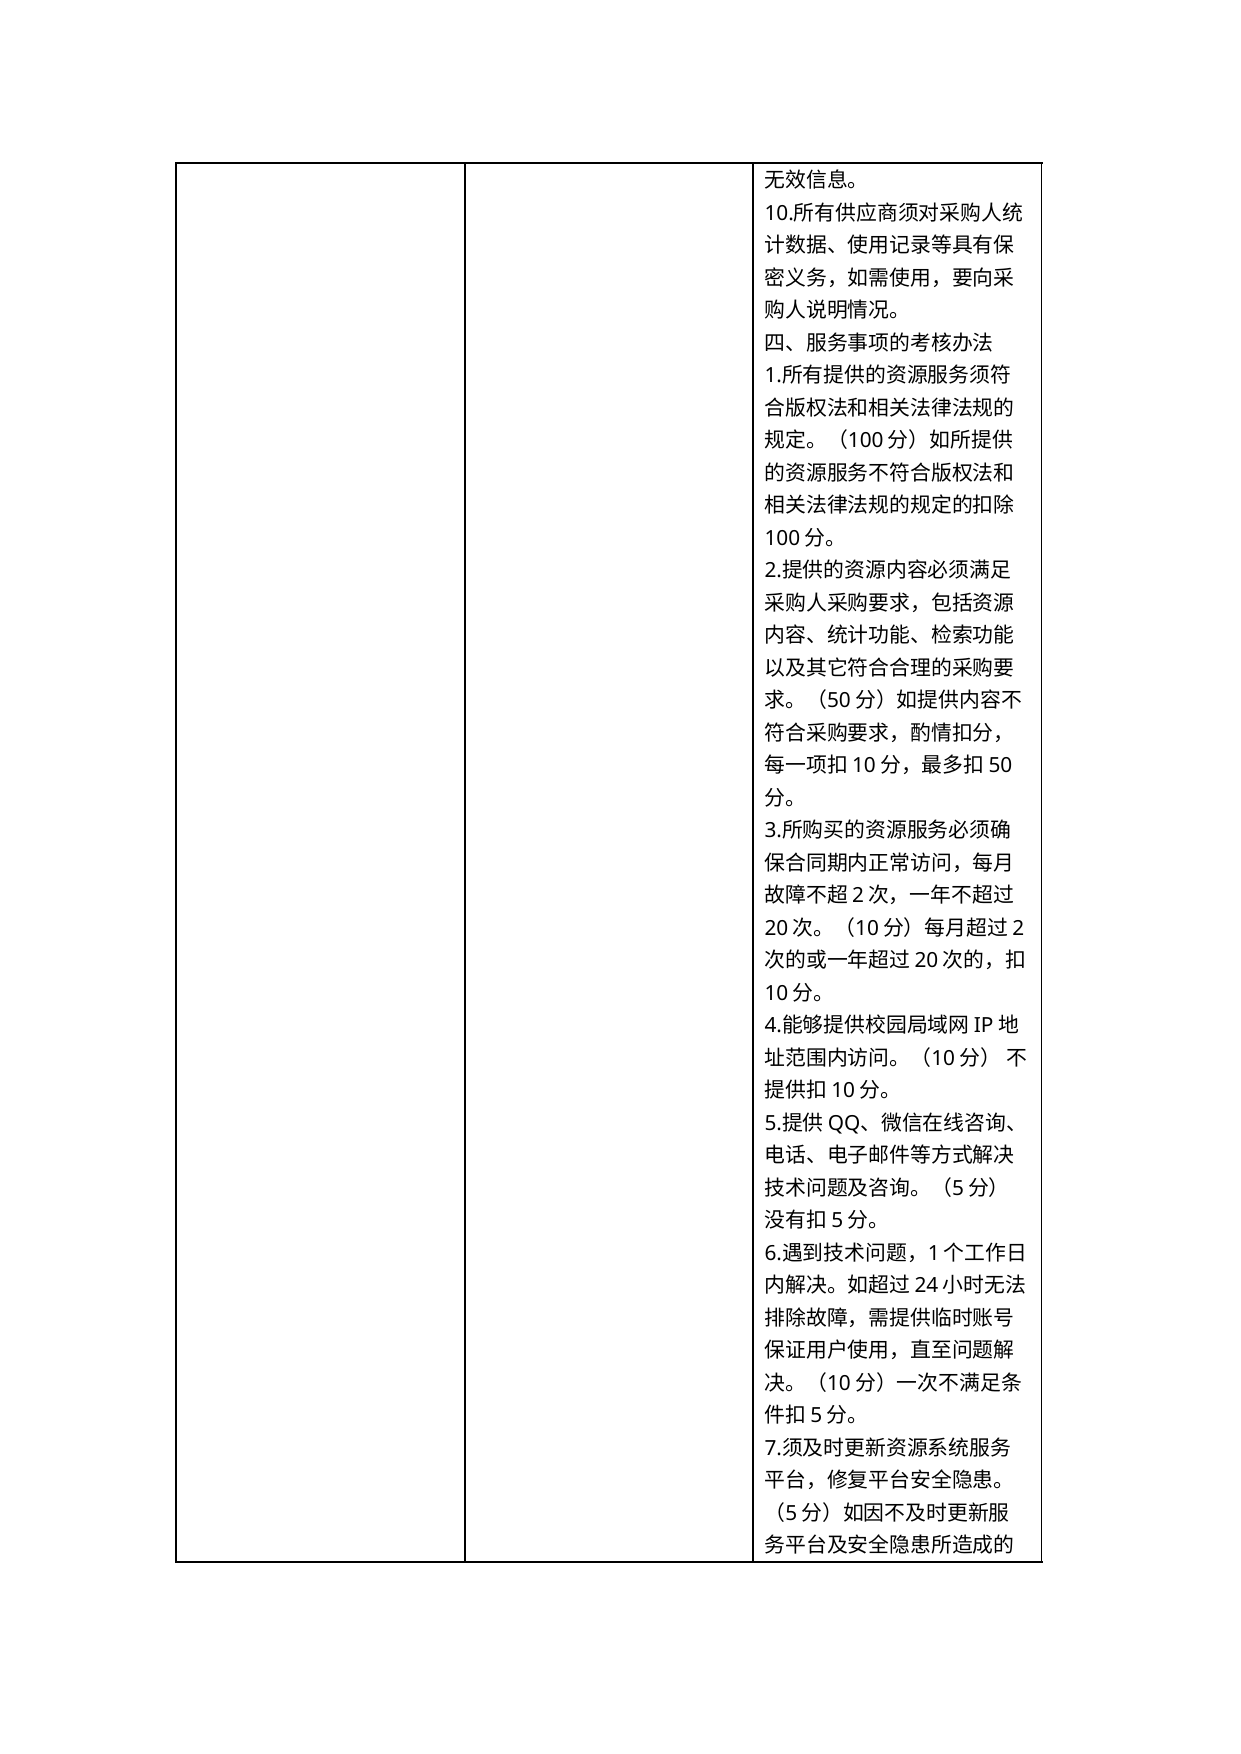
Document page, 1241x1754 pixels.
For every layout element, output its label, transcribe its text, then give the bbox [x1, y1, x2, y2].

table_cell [754, 164, 1041, 1561]
table_cell 1 [177, 164, 464, 1561]
table_cell [466, 164, 752, 1561]
